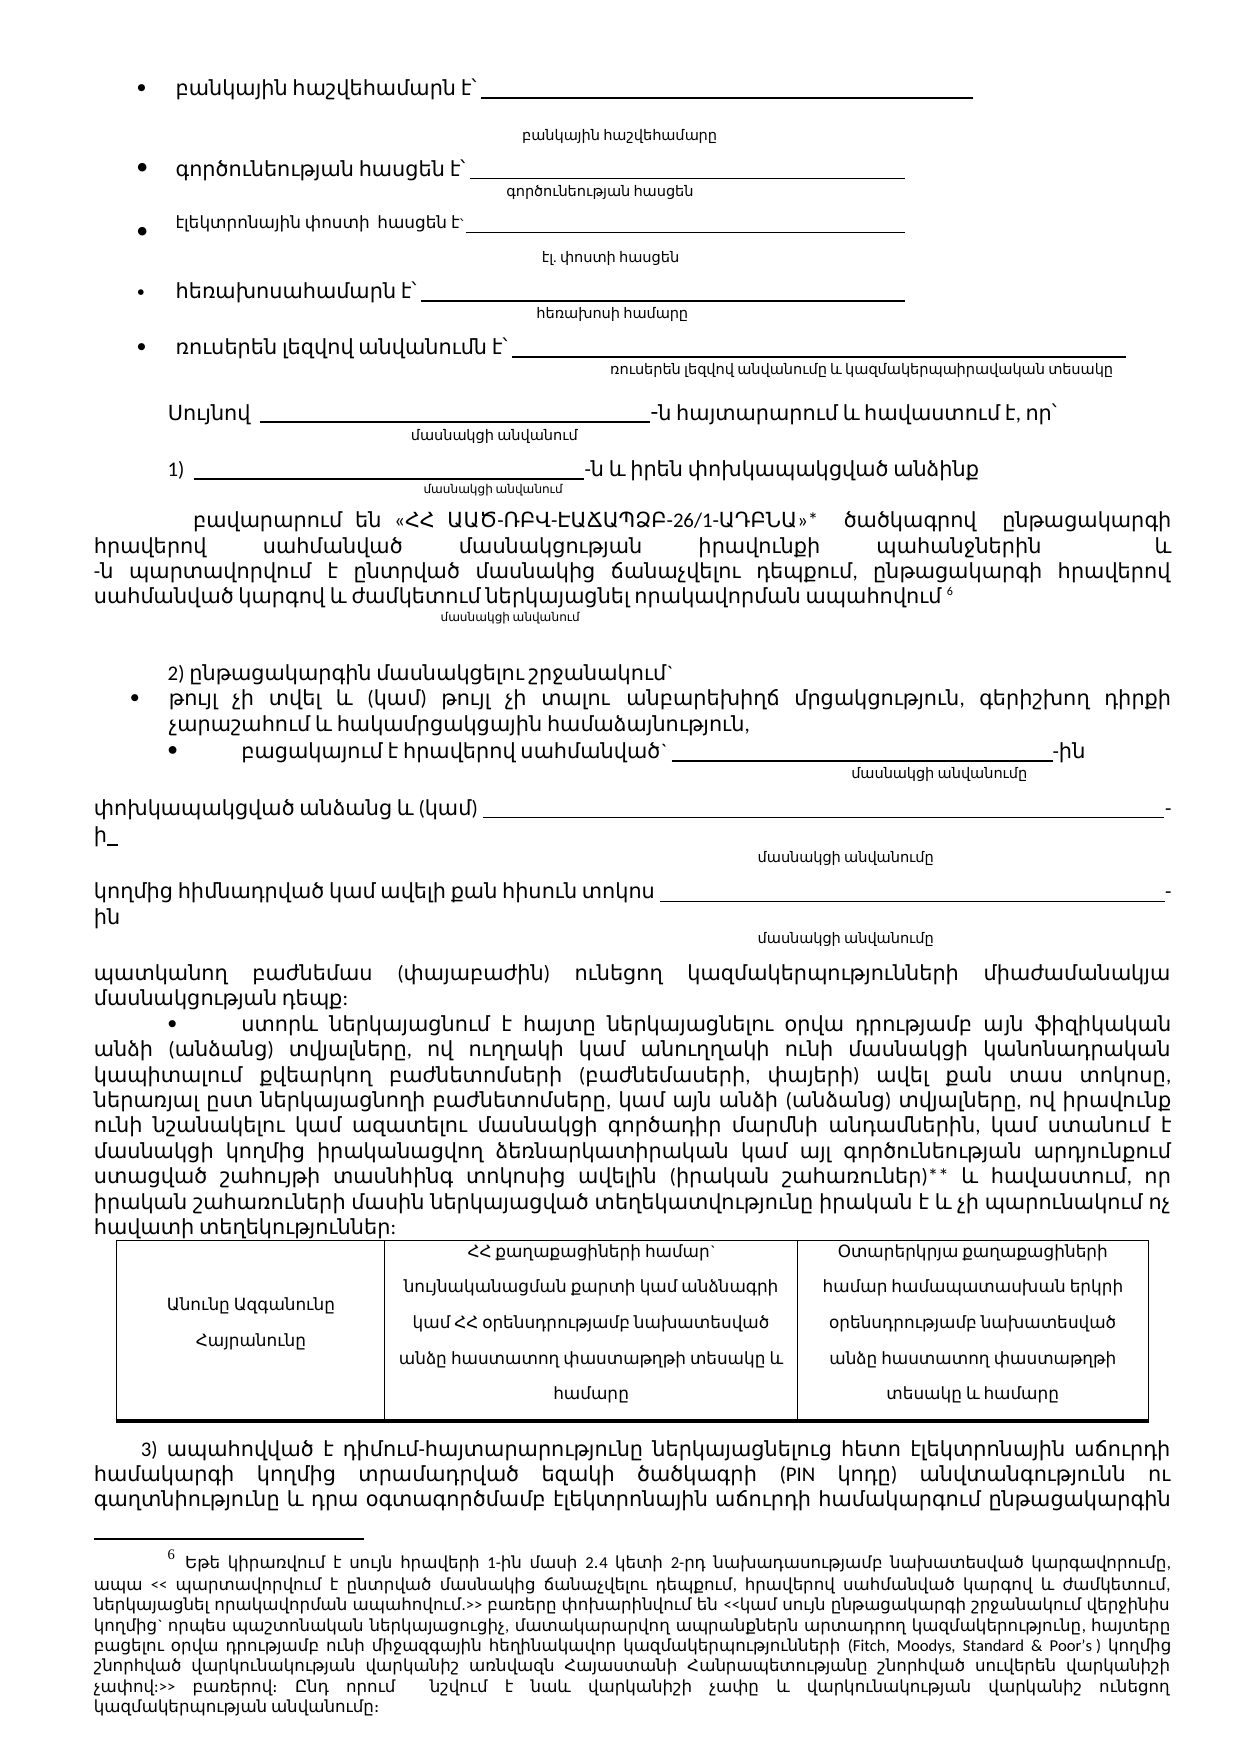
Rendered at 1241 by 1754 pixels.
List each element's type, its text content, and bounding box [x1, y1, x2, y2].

list թույլ չի տվել և (կամ) թույլ չի տալու անբարեխիղճ մրցակցություն, գերիշխող դիրքի չարաշահում և հակամրցակցային համաձայնություն, [131, 685, 1171, 736]
text փոխկապակցված անձանց և (կամ) -ի [94, 795, 1171, 848]
text մասնակցի անվանում [94, 482, 1171, 507]
table_header Անունը Ազգանունը Հայրանունը [117, 1241, 384, 1419]
text պատկանող բաժնեմաս (փայաբաժին) ունեցող կազմակերպությունների միաժամանակյա մասնակցության դեպք: [94, 960, 1171, 1011]
list բանկային հաշվեհամարն է՝ [138, 75, 1171, 126]
text ռուսերեն լեզվով անվանումը և կազմակերպաիրավական տեսակը [536, 360, 1171, 391]
text Սույնով -ն հայտարարում և հավաստում է, որ՝ [94, 396, 1171, 426]
text մասնակցի անվանումը [94, 848, 1171, 879]
text բանկային հաշվեհամարը [94, 126, 1171, 156]
text 1) -ն և իրեն փոխկապակցված անձինք [94, 457, 1171, 482]
table_header ՀՀ քաղաքացիների համար` նույնականացման քարտի կամ անձնագրի կամ ՀՀ օրենսդրությամբ նախատեսված անձը հաստատող փաստաթղթի տեսակը և համարը [385, 1241, 797, 1419]
list բացակայում է հրավերով սահմանված` -ին [94, 736, 1171, 764]
list ստորև ներկայացնում է հայտը ներկայացնելու օրվա դրությամբ այն ֆիզիկական անձի (անձանց) տվյալները, ով ուղղակի կամ անուղղակի ունի մասնակցի կանոնադրական կապիտալում քվեարկող բաժնետոմսերի (բաժնեմասերի, փայերի) ավել քան տաս տոկոսը, ներառյալ ըստ ներկայացնողի բաժնետոմսերը, կամ այն անձի (անձանց) տվյալները, ով իրավունք ունի նշանակելու կամ ազատելու մասնակցի գործադիր մարմնի անդամներին, կամ ստանում է մասնակցի կողմից իրականացվող ձեռնարկատիրական կամ այլ գործունեության արդյունքում ստացված շահույթի տասնհինգ տոկոսից ավելին (իրական շահառուներ)** և հավաստում, որ իրական շահառուների մասին ներկայացված տեղեկատվությունը իրական է և չի պարունակում ոչ հավատի տեղեկություններ: [94, 1011, 1171, 1240]
text մասնակցի անվանում [94, 609, 1171, 634]
text 2) ընթացակարգին մասնակցելու շրջանակում` [94, 660, 1171, 685]
text մասնակցի անվանումը [94, 764, 1171, 795]
list ռուսերեն լեզվով անվանումն է՝ [138, 334, 1171, 360]
text գործունեության հասցեն [94, 182, 1171, 212]
text մասնակցի անվանում [94, 426, 1171, 457]
list էլեկտրոնային փոստի հասցեն է՝ [138, 212, 1171, 248]
text կողմից հիմնադրված կամ ավելի քան հիսուն տոկոս -ին [94, 879, 1171, 929]
list հեռախոսահամարն է՝ [138, 279, 1171, 304]
table_header Օտարերկրյա քաղաքացիների համար համապատասխան երկրի օրենսդրությամբ նախատեսված անձը հաստատող փաստաթղթի տեսակը և համարը [798, 1241, 1148, 1419]
list գործունեության հասցեն է՝ [138, 156, 1171, 182]
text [94, 1436, 1171, 1512]
text բավարարում են «ՀՀ ԱԱԾ-ՌԲՎ-ԷԱՃԱՊՁԲ-26/1-ԱԴԲՆԱ»* ծածկագրով ընթացակարգի հրավերով սահմանված մասնակցության իրավունքի պահանջներին և -ն պարտավորվում է ընտրված մասնակից ճանաչվելու դեպքում, ընթացակարգի հրավերով սահմանված կարգով և ժամկետում ներկայացնել որակավորման ապահովում [94, 507, 1171, 609]
text էլ. փոստի հասցեն [94, 248, 1171, 279]
text հեռախոսի համարը [462, 304, 1171, 334]
text մասնակցի անվանումը [94, 929, 1171, 960]
